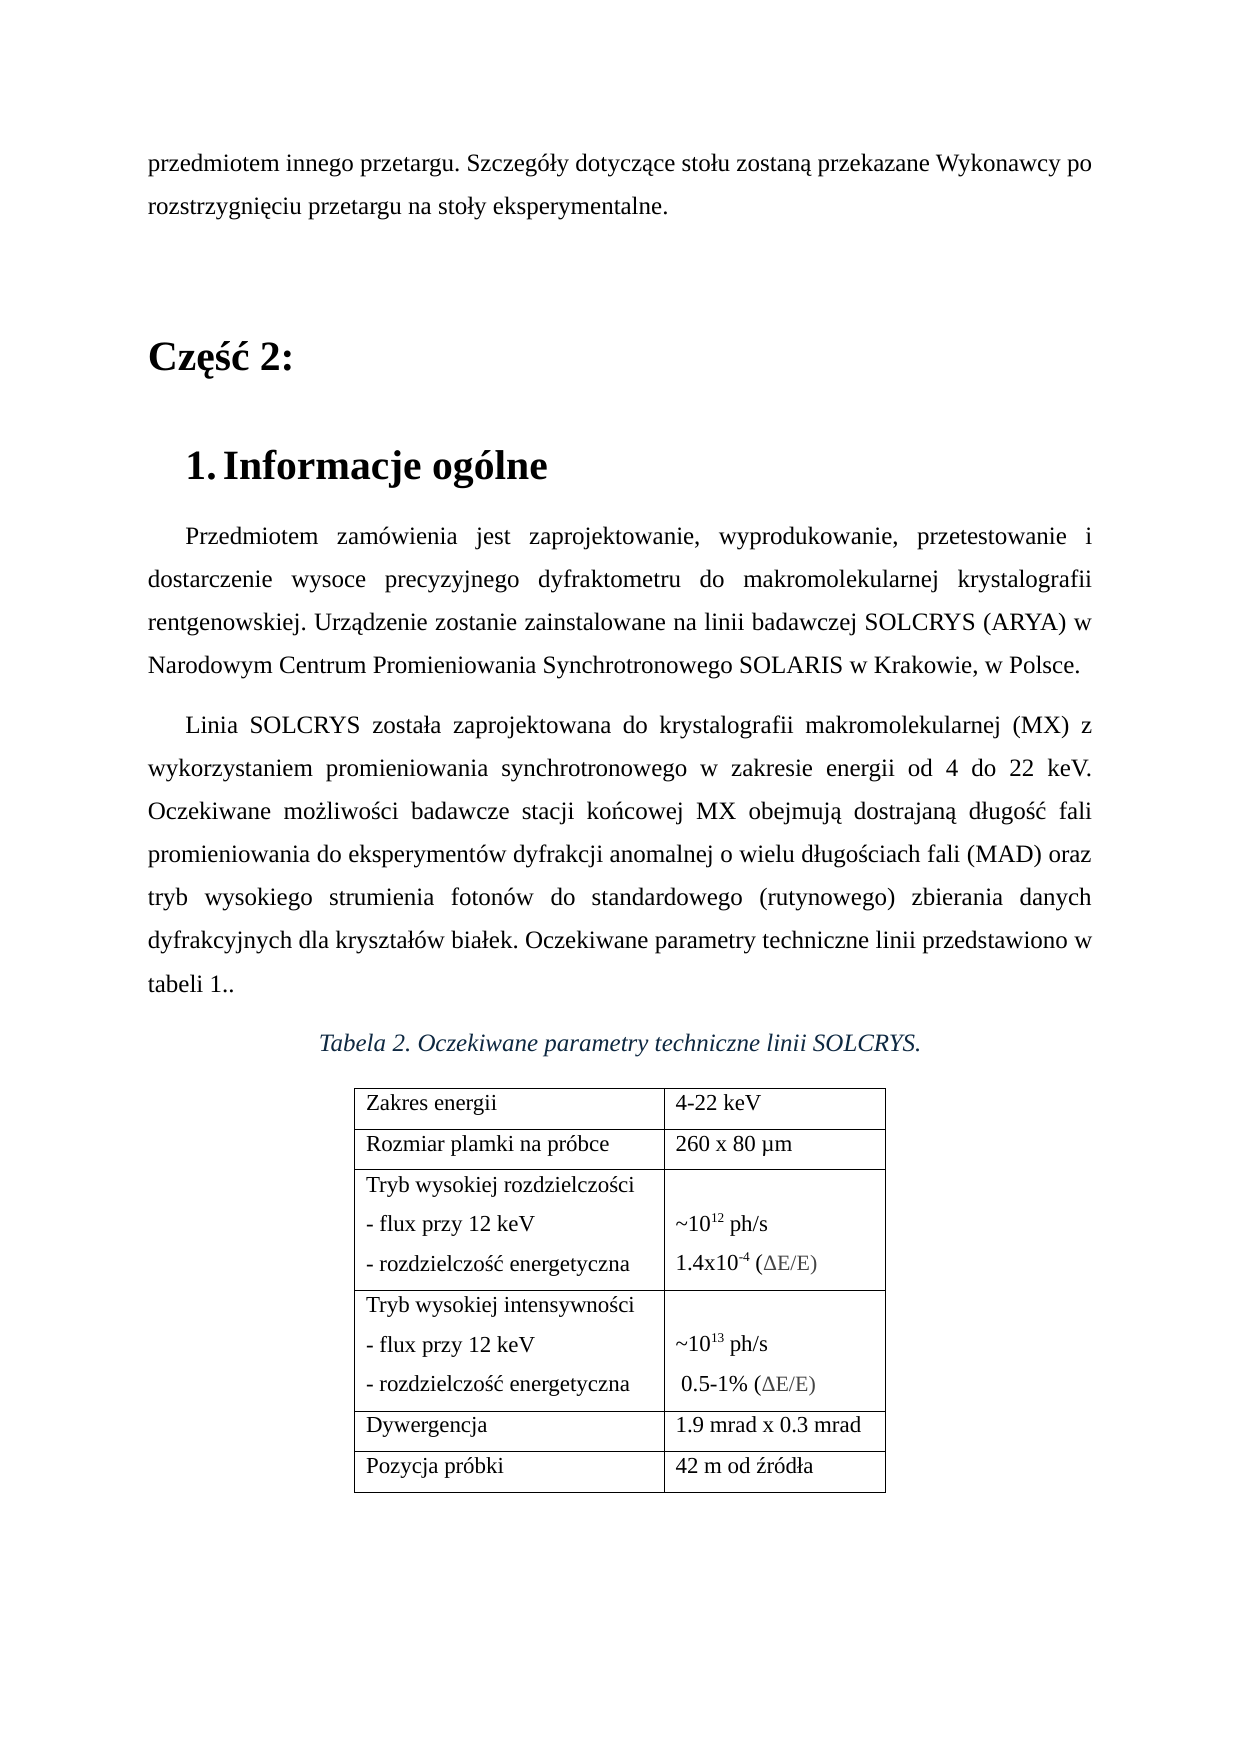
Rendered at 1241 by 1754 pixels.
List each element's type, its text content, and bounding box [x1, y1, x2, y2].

table_cell 260 x 80 µm [665, 1130, 885, 1169]
table_cell Tryb wysokiej rozdzielczości - flux przy 12 keV - rozdzielczość energetyczna [355, 1170, 664, 1290]
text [148, 148, 1093, 219]
table_cell ~1012 ph/s 1.4x10-4 (ΔE/E) [665, 1170, 885, 1290]
table_cell Dywergencja [355, 1412, 664, 1451]
text Przedmiotem zamówienia jest zaprojektowanie, wyprodukowanie, przetestowanie i dostarczenie wysoce precyzyjnego dyfraktometru do makromolekularnej krystalografii rentgenowskiej. Urządzenie zostanie zainstalowane na linii badawczej SOLCRYS (ARYA) w Narodowym Centrum Promieniowania Synchrotronowego SOLARIS w Krakowie, w Polsce. [148, 521, 1093, 679]
table_cell 1.9 mrad x 0.3 mrad [665, 1412, 885, 1451]
subtitle Informacje ogólne [185, 441, 1093, 488]
text Linia SOLCRYS została zaprojektowana do krystalografii makromolekularnej (MX) z wykorzystaniem promieniowania synchrotronowego w zakresie energii od 4 do 22 keV. Oczekiwane możliwości badawcze stacji końcowej MX obejmują dostrajaną długość fali promieniowania do eksperymentów dyfrakcji anomalnej o wielu długościach fali (MAD) oraz tryb wysokiego strumienia fotonów do standardowego (rutynowego) zbierania danych dyfrakcyjnych dla kryształów białek. Oczekiwane parametry techniczne linii przedstawiono w tabeli 1.. [148, 710, 1093, 997]
table_cell Pozycja próbki [355, 1452, 664, 1492]
table_header Zakres energii [355, 1089, 664, 1129]
table_cell Tryb wysokiej intensywności - flux przy 12 keV - rozdzielczość energetyczna [355, 1291, 664, 1411]
table_cell ~1013 ph/s 0.5-1% (ΔE/E) [665, 1291, 885, 1411]
subtitle Część 2: [148, 331, 1093, 379]
table_header 4-22 keV [665, 1089, 885, 1129]
table_cell Rozmiar plamki na próbce [355, 1130, 664, 1169]
table_cell 42 m od źródła [665, 1452, 885, 1492]
